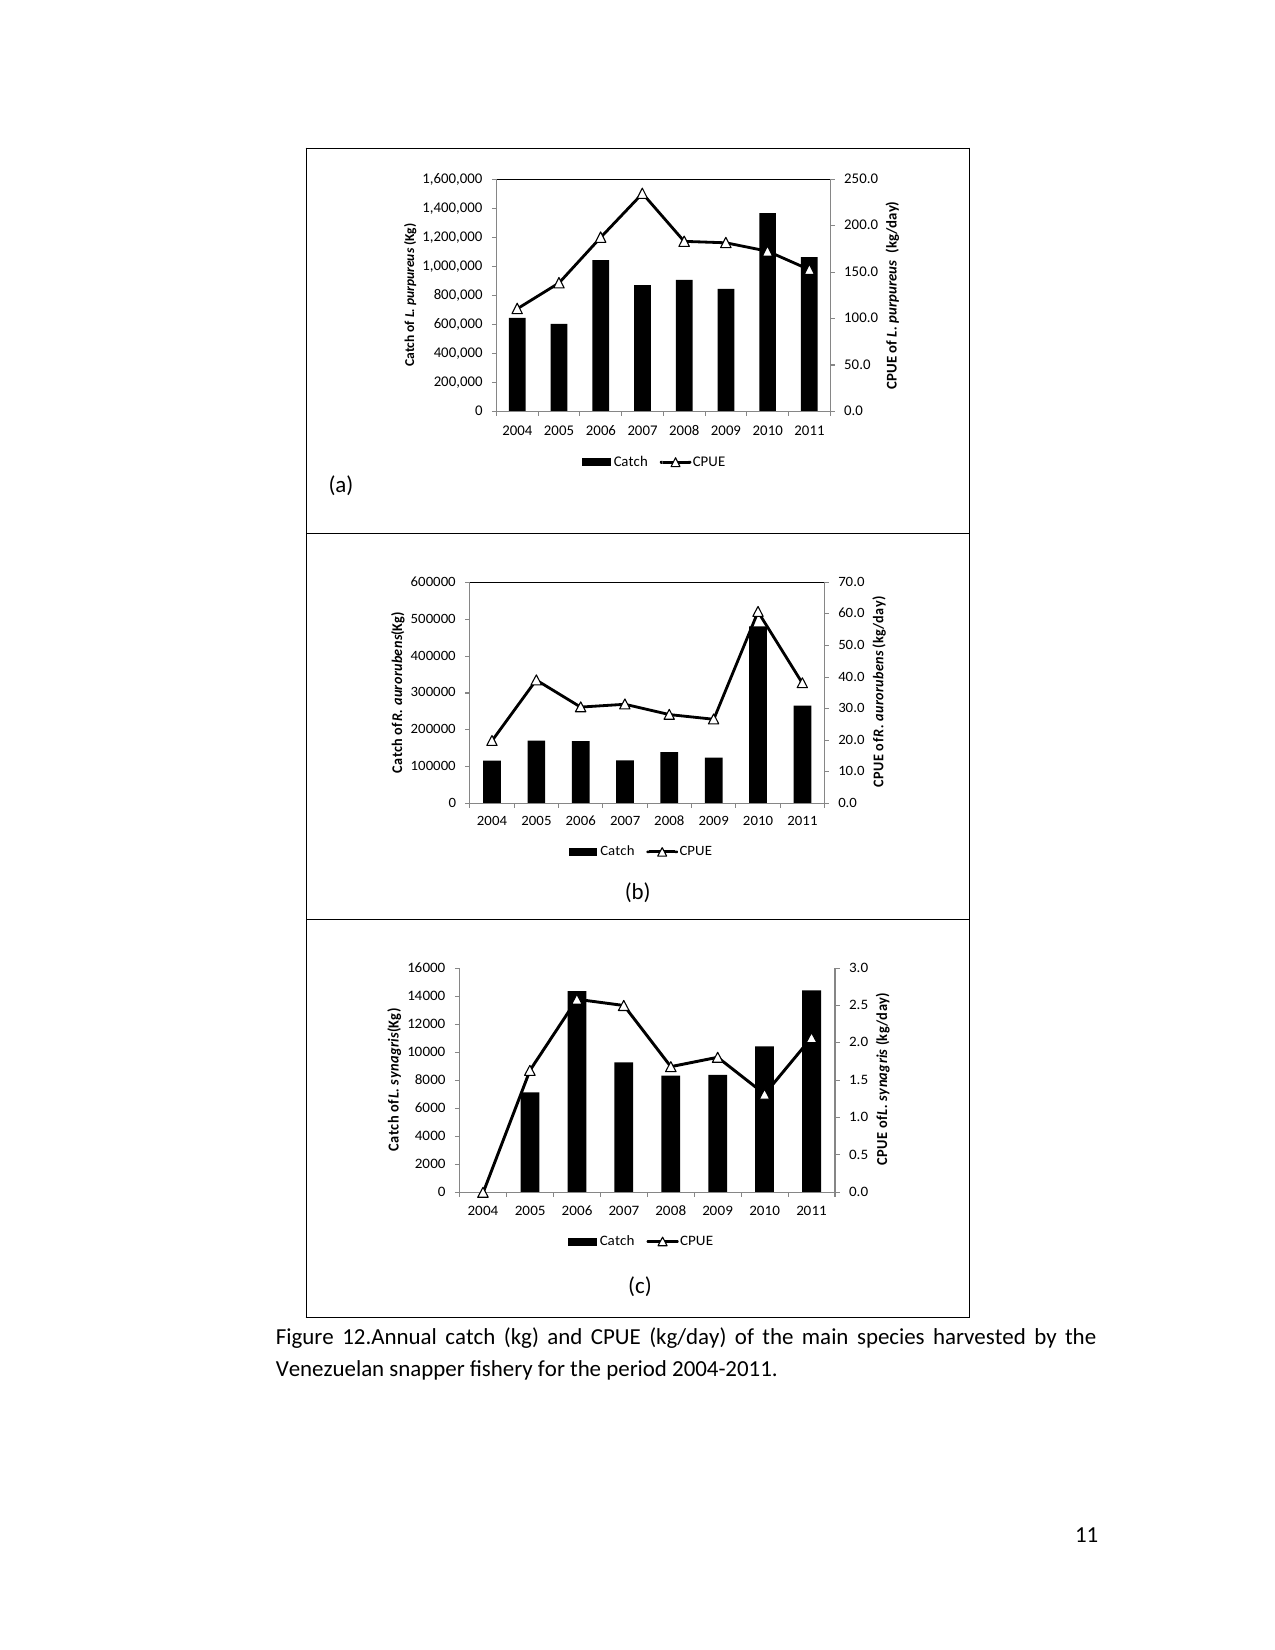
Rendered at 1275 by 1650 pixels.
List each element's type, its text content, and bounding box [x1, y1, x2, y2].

text Figure 12.Annual catch (kg) and CPUE (kg/day) of the main species harvested by the Venezuelan snapper fishery for the period 2004-2011. [276, 837, 1098, 1382]
table_cell [307, 920, 969, 1317]
table_header (a) [307, 149, 969, 533]
table_cell (b) [307, 534, 969, 919]
